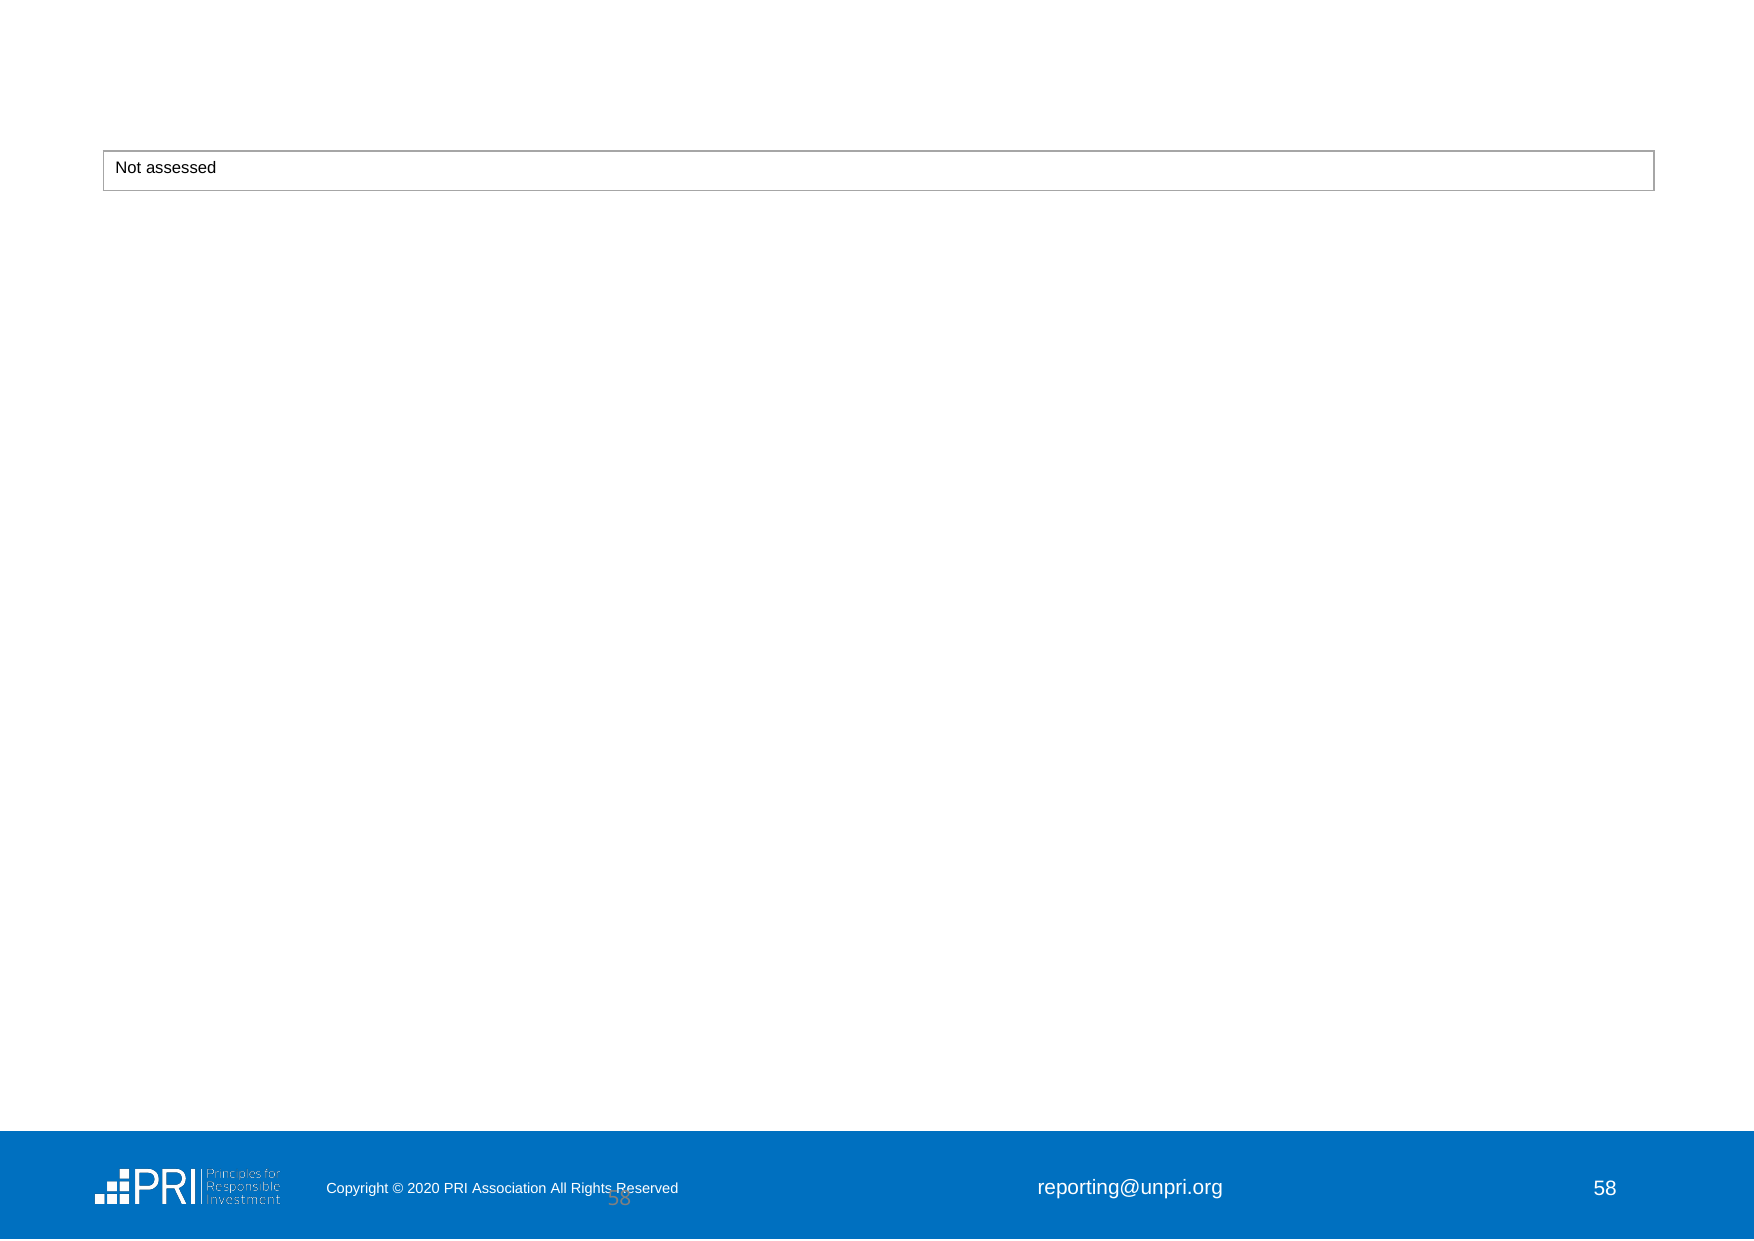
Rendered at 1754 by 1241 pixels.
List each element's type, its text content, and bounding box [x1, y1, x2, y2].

table_cell Not assessed [104, 152, 1653, 190]
picture [92, 1166, 282, 1207]
